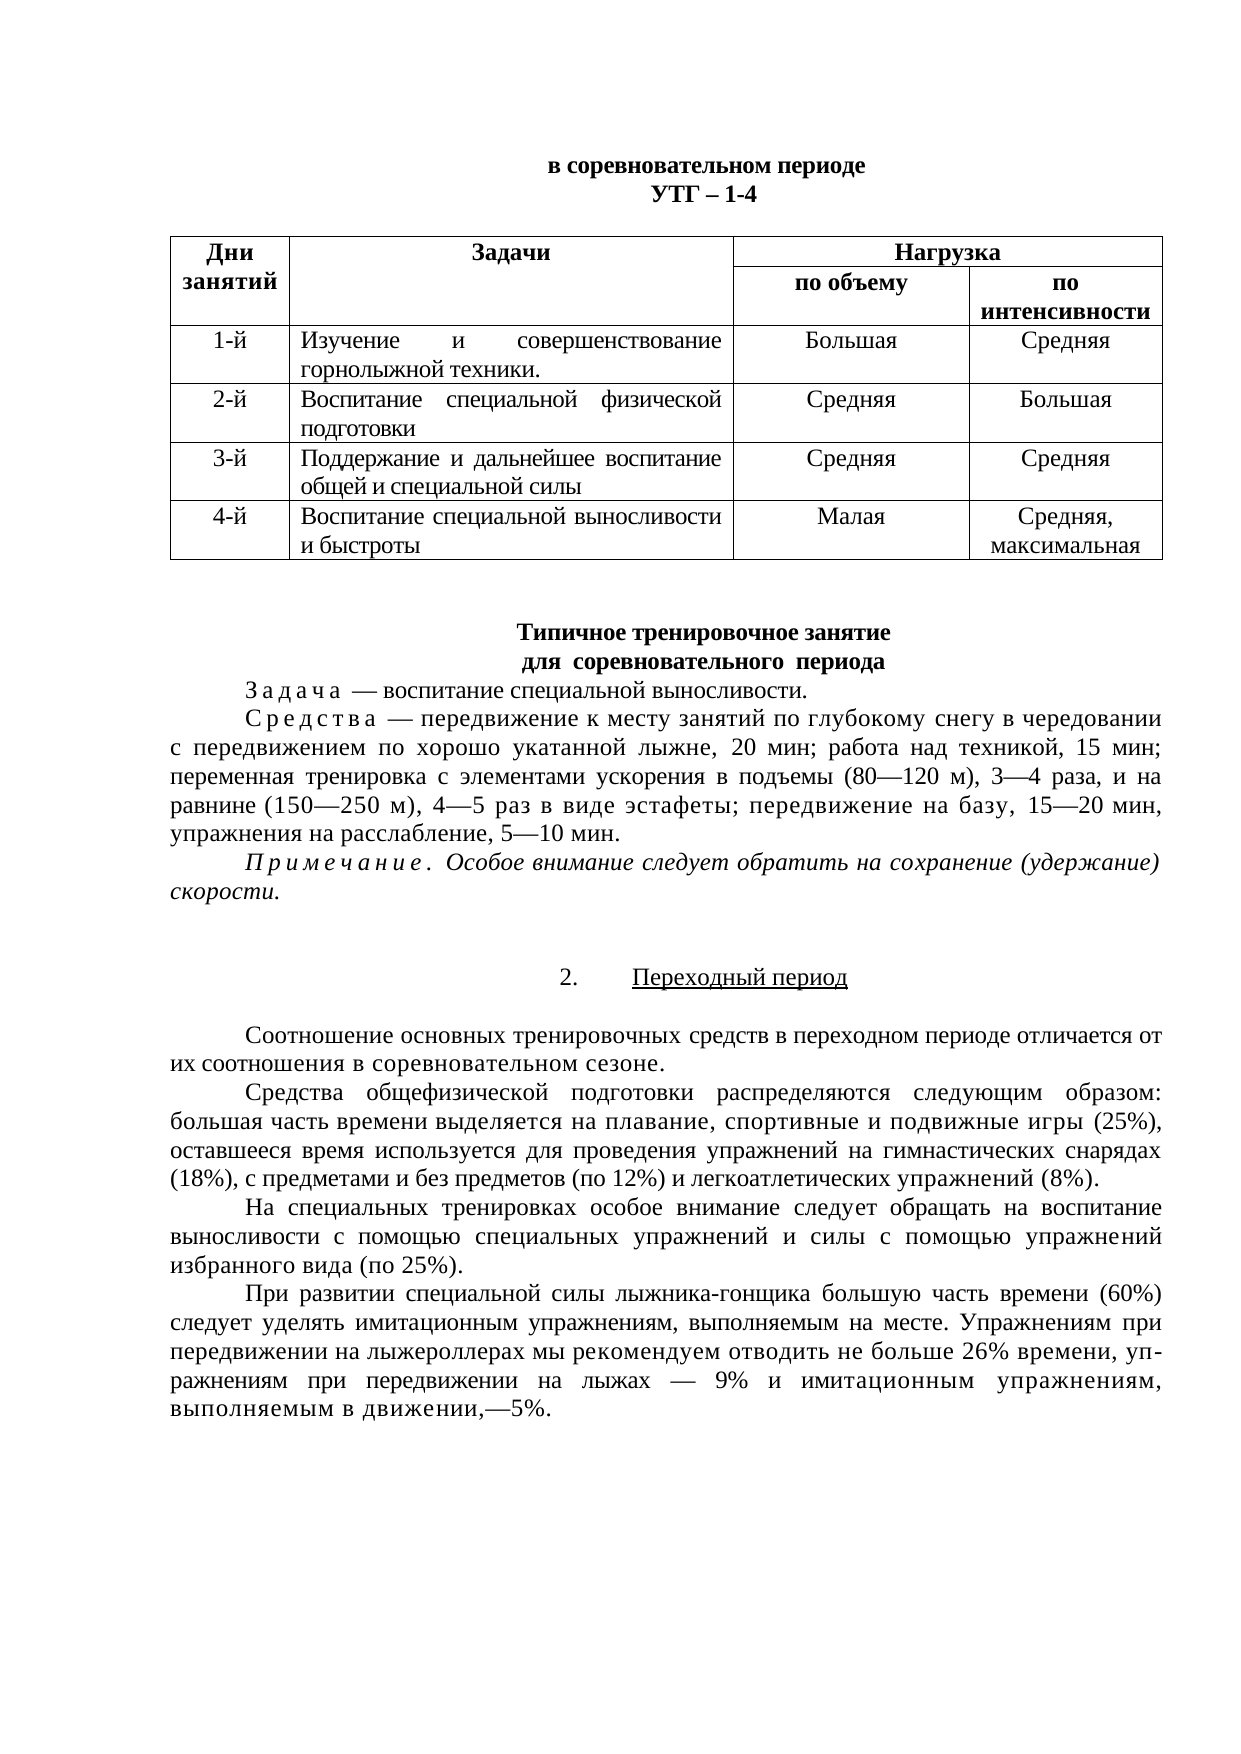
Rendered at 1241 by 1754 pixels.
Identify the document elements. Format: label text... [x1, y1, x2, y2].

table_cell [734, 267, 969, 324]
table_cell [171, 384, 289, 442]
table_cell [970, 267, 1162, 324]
text Задача — воспитание специальной выносливости. [170, 675, 1162, 703]
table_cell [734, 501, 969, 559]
text Примечание. Особое внимание следует обратить на сохранение (удержание) скорости. [170, 847, 1162, 905]
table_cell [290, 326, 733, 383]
text Соотношение основных тренировочных средств в переходном периоде отличается от их соотношения в соревновательном сезоне. [170, 1020, 1162, 1077]
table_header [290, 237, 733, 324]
text На специальных тренировках особое внимание следует обращать на воспитание выносливости с помощью специальных упражнений и силы с помощью упражнений избранного вида (по 25%). [170, 1192, 1162, 1278]
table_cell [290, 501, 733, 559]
list Переходный период [170, 962, 1162, 991]
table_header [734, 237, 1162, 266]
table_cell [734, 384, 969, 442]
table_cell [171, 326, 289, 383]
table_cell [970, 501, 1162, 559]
text Типичное тренировочное занятие [170, 617, 1162, 646]
text Средства — передвижение к месту занятий по глубокому снегу в чередовании с передвижением по хорошо укатанной лыжне, 20 мин; работа над техникой, 15 мин; переменная тренировка с элементами ускорения в подъемы (80—120 м), 3—4 раза, и на равнине (150—250 м), 4—5 раз в виде эстафеты; передвижение на базу, 15—20 мин, упражнения на расслабление, 5—10 мин. [170, 703, 1162, 847]
text для соревновательного периода [170, 646, 1162, 675]
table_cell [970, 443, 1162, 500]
text Средства общефизической подготовки распределяются следующим образом: большая часть времени выделяется на плавание, спортивные и подвижные игры (25%), оставшееся время используется для проведения упражнений на гимнастических снарядах (18%), с предметами и без предметов (по 12%) и легкоатлетических упражнений (8%). [170, 1077, 1162, 1192]
text При развитии специальной силы лыжника-гонщика большую часть времени (60%) следует уделять имитационным упражнениям, выполняемым на месте. Упражнениям при передвижении на лыжероллерах мы рекомендуем отводить не больше 26% времени, упражнениям при передвижении на лыжах — 9% и имитационным упражнениям, выполняемым в движении,—5%. [170, 1278, 1162, 1422]
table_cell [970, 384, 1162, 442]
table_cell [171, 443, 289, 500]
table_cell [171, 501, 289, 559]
text в соревновательном периоде [170, 150, 1162, 179]
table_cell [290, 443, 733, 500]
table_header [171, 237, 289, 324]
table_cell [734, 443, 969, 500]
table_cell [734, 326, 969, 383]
text УТГ – 1-4 [170, 179, 1162, 207]
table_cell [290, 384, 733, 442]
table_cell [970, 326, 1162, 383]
